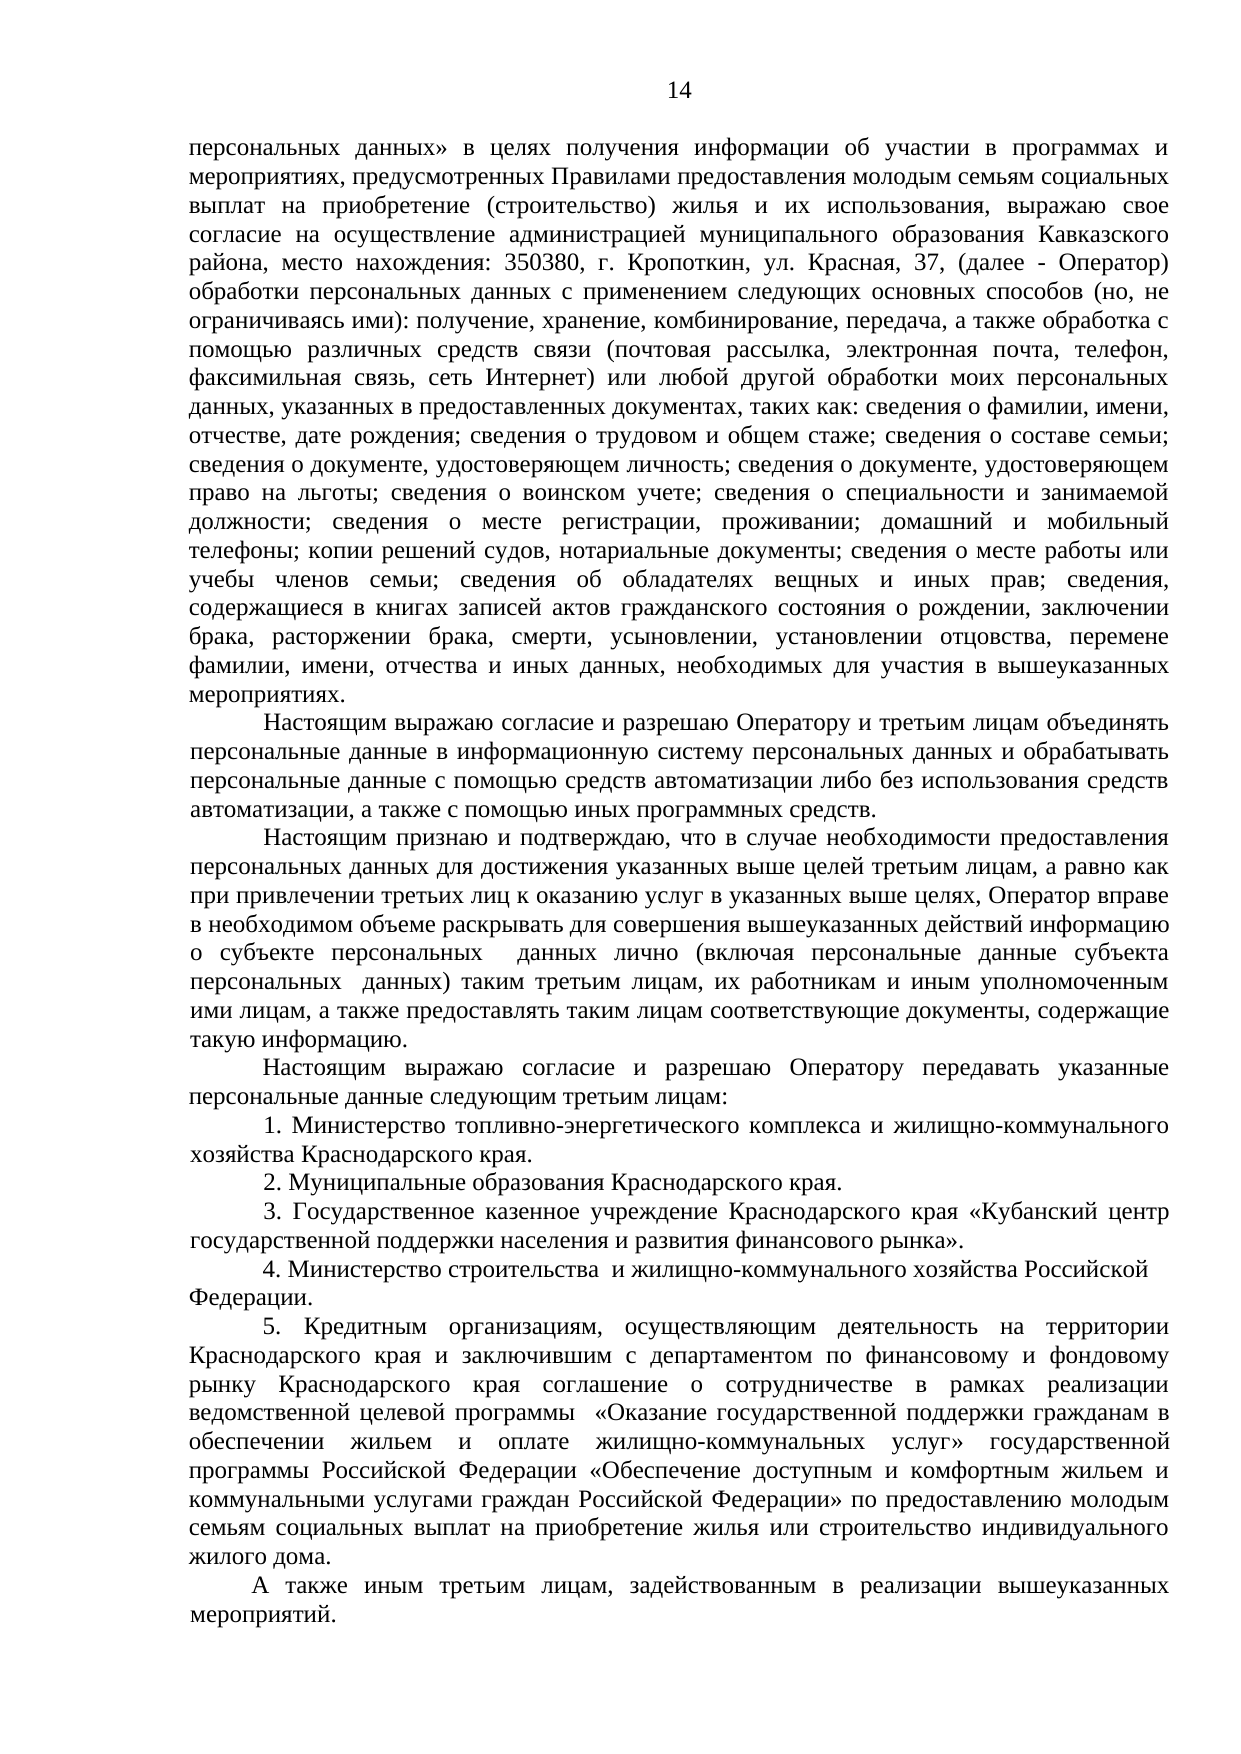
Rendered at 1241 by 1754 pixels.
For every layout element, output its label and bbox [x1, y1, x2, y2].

table_cell [177, 133, 1181, 1627]
